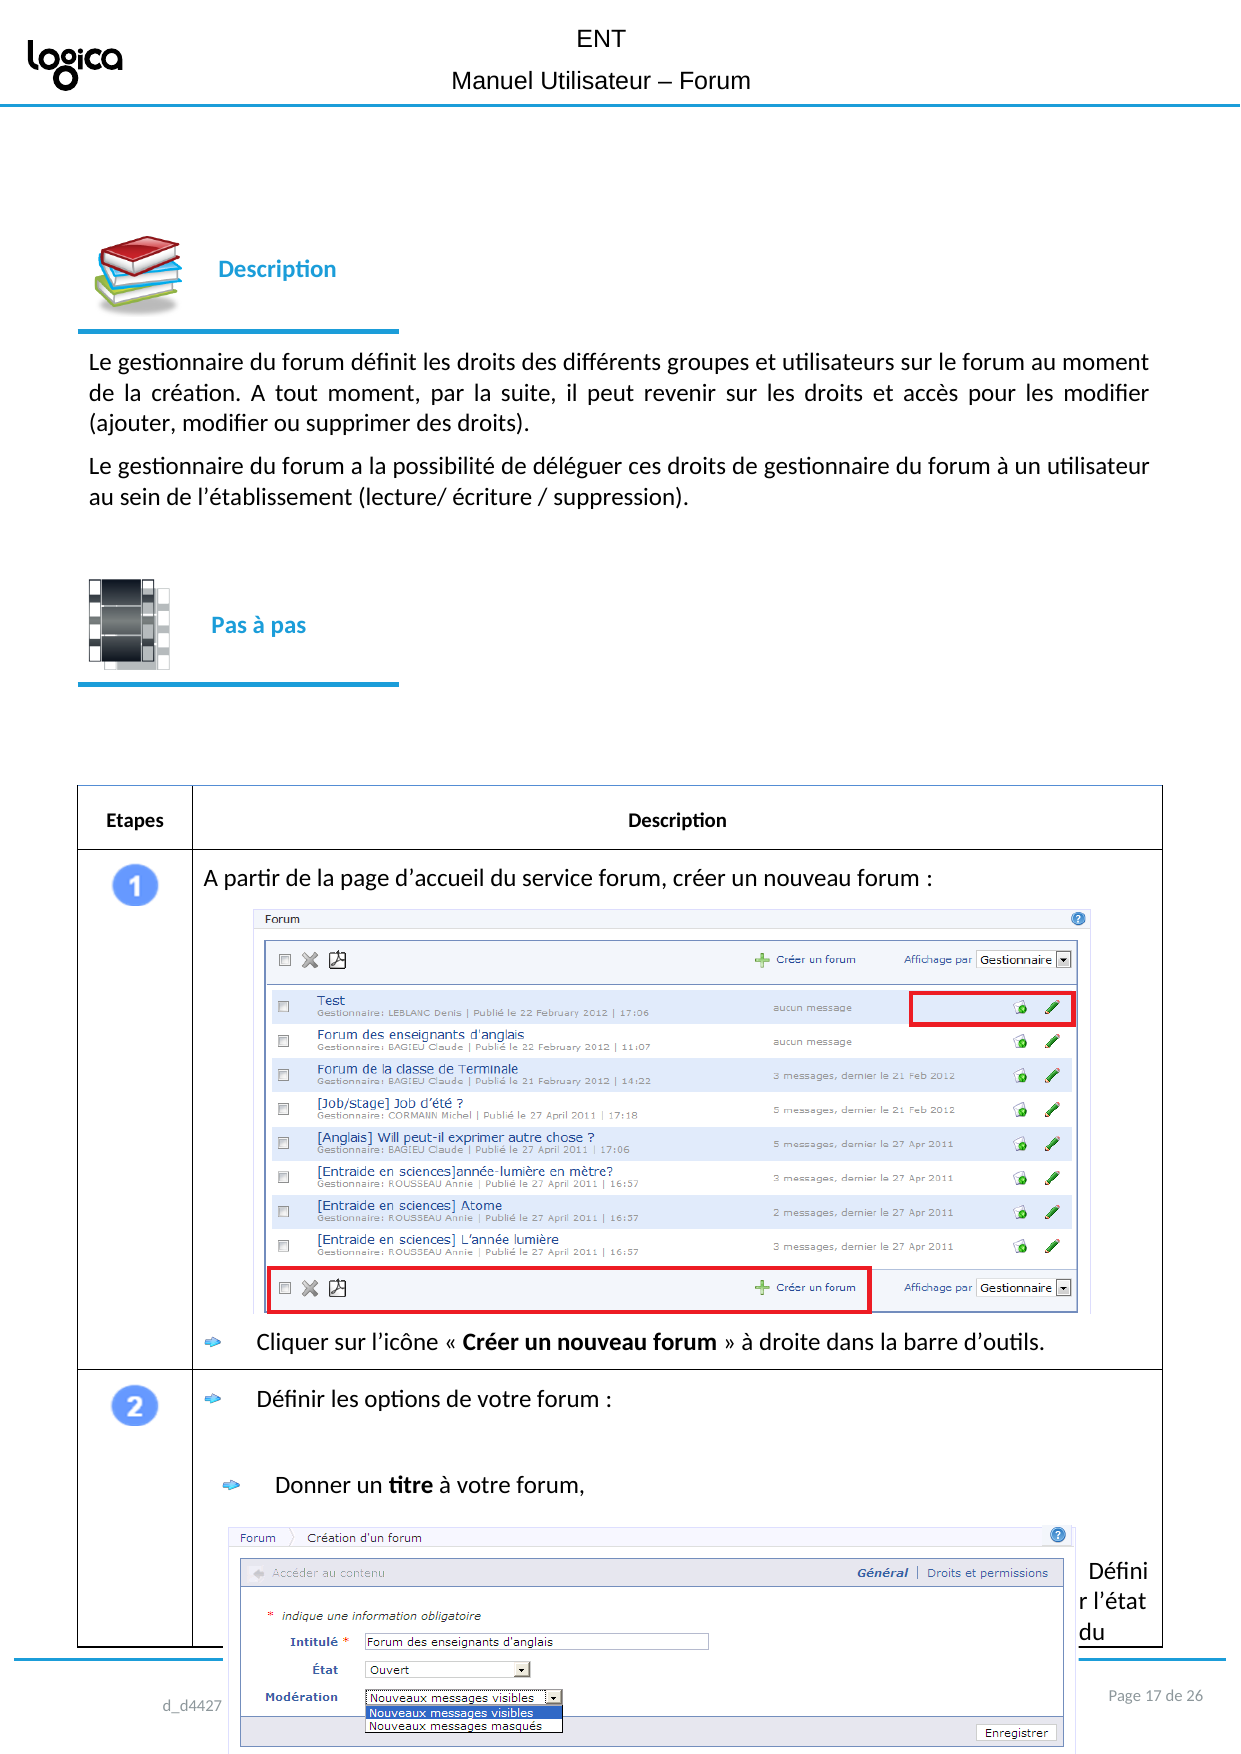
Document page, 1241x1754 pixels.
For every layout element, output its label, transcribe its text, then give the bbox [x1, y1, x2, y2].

list Le gestionnaire du forum a la possibilité de déléguer ces droits de gestionnaire du forum à un utilisateur au sein de l’établissement (lecture/ écriture / suppression). [89, 451, 1152, 512]
table_header [78, 567, 200, 682]
picture [109, 863, 162, 906]
picture [88, 219, 187, 317]
table_header Etapes [78, 786, 192, 849]
table_header Description [193, 786, 1162, 849]
table_header [78, 207, 207, 329]
picture [88, 579, 179, 670]
picture [222, 1476, 240, 1494]
picture [204, 1390, 221, 1407]
table_header Description [207, 207, 399, 329]
picture [223, 1521, 1079, 1754]
picture [108, 1384, 162, 1426]
text Le gestionnaire du forum définit les droits des différents groupes et utilisateurs sur le forum au moment de tout moment, par la suite, il peut revenir sur les droits et accès pour les modifier (ajouter, modifier ou supprimer des droits). [89, 346, 1152, 438]
table_cell [78, 850, 192, 1369]
picture [204, 1333, 221, 1351]
picture [243, 905, 1112, 1314]
table_header Pas à pas [200, 567, 399, 682]
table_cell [193, 1370, 1162, 1646]
table_cell [78, 1370, 192, 1646]
table_cell A partir de la page d’accueil du service forum, créer un nouveau forum : Cliquer sur l’icône « Créer un nouveau forum » à droite dans la barre d’outils. [193, 850, 1162, 1369]
